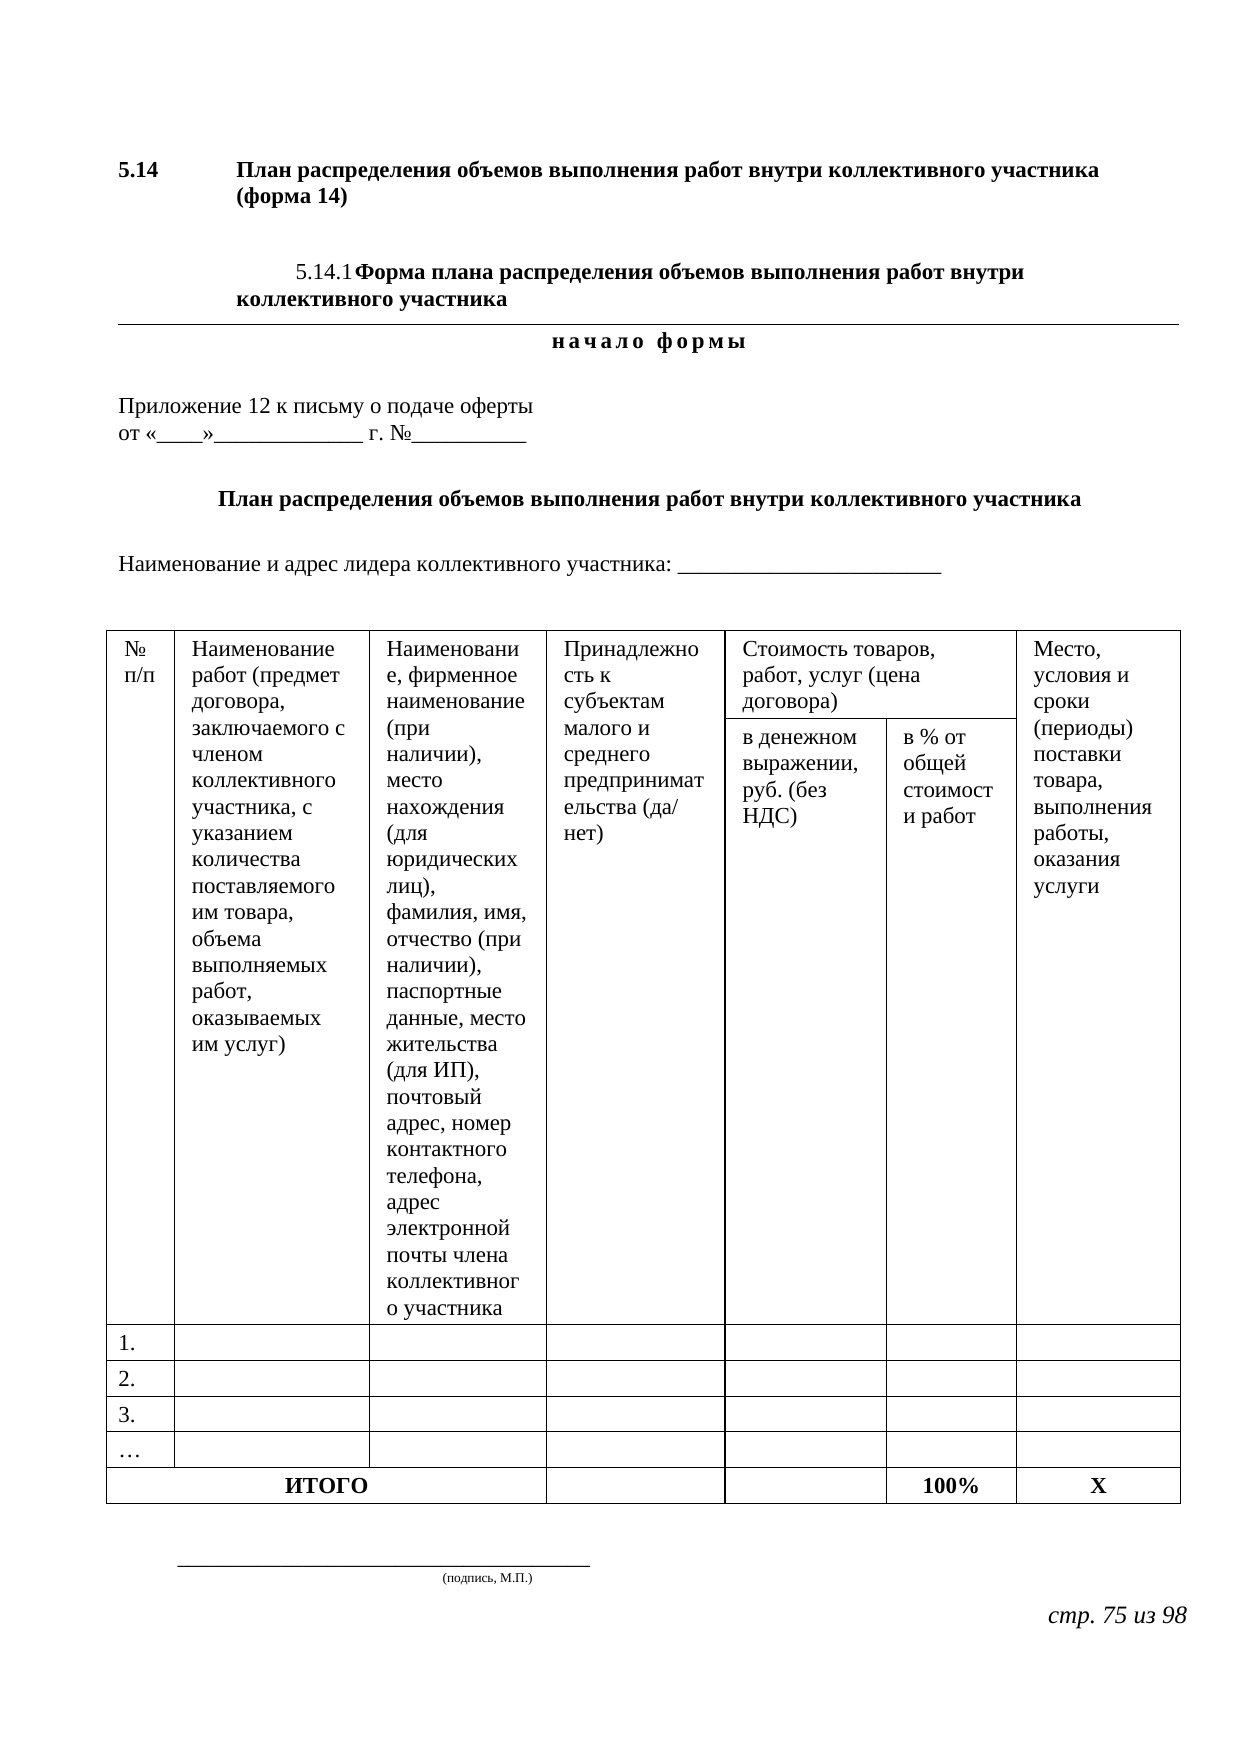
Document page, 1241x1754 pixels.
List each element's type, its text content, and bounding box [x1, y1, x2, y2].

table_cell 100% [887, 1468, 1016, 1503]
table_cell [370, 1432, 546, 1467]
table_cell [547, 1468, 724, 1503]
table_cell [547, 1361, 724, 1396]
text Приложение 12 к письму о подаче оферты от «____»_____________ г. №__________ [118, 392, 1181, 445]
table_cell [726, 1432, 886, 1467]
table_cell [1017, 1432, 1180, 1467]
table_header Наименование, фирменное наименование (при наличии), место нахождения (для юридических лиц), фамилия, имя, отчество (при наличии), паспортные данные, место жительства (для ИП), почтовый адрес, номер контактного телефона, адрес электронной почты члена коллективного участника [370, 631, 546, 1324]
table_cell [1017, 1325, 1180, 1360]
table_cell [175, 1432, 369, 1467]
table_cell [370, 1361, 546, 1396]
table_cell [726, 1325, 886, 1360]
table_cell [1017, 1397, 1180, 1431]
table_cell в % от общей стоимости работ [887, 719, 1016, 1324]
table_header Стоимость товаров, работ, услуг (цена договора) [726, 631, 1016, 718]
table_cell [370, 1325, 546, 1360]
table_header Место, условия и сроки (периоды) поставки товара, выполнения работы, оказания услуги [1017, 631, 1180, 1324]
table_cell [726, 1361, 886, 1396]
table_header № п/п [107, 631, 174, 1324]
text Наименование и адрес лидера коллективного участника: _______________________ [118, 551, 1181, 577]
table_cell [887, 1361, 1016, 1396]
table_cell [107, 1397, 174, 1431]
table_cell [887, 1397, 1016, 1431]
table_cell [547, 1397, 724, 1431]
table_header Наименование работ (предмет договора, заключаемого с членом коллективного участника, с указанием количества поставляемого им товара, объема выполняемых работ, оказываемых им услуг) [175, 631, 369, 1324]
table_cell [107, 1325, 174, 1360]
table_cell Х [1017, 1468, 1180, 1503]
subtitle План распределения объемов выполнения работ внутри коллективного участника (форма 14) [118, 156, 1181, 208]
table_cell [887, 1325, 1016, 1360]
table_cell [547, 1325, 724, 1360]
table_cell [1017, 1361, 1180, 1396]
text (подпись, М.П.) [118, 1569, 797, 1596]
table_cell ИТОГО [107, 1468, 546, 1503]
table_cell [887, 1432, 1016, 1467]
table_cell [175, 1361, 369, 1396]
table_cell [175, 1325, 369, 1360]
table_cell [107, 1361, 174, 1396]
text ____________________________________ [118, 1543, 1181, 1569]
table_cell … [107, 1432, 174, 1467]
table_cell [547, 1432, 724, 1467]
table_header Принадлежность к субъектам малого и среднего предпринимательства (да/ нет) [547, 631, 724, 1324]
text План распределения объемов выполнения работ внутри коллективного участника [118, 485, 1181, 511]
table_cell [175, 1397, 369, 1431]
table_cell в денежном выражении, руб. (без НДС) [726, 719, 886, 1324]
table_cell [726, 1468, 886, 1503]
table_cell [370, 1397, 546, 1431]
table_cell [726, 1397, 886, 1431]
text Форма плана распределения объемов выполнения работ внутри коллективного участника [236, 258, 1181, 311]
text начало формы [118, 325, 1179, 353]
